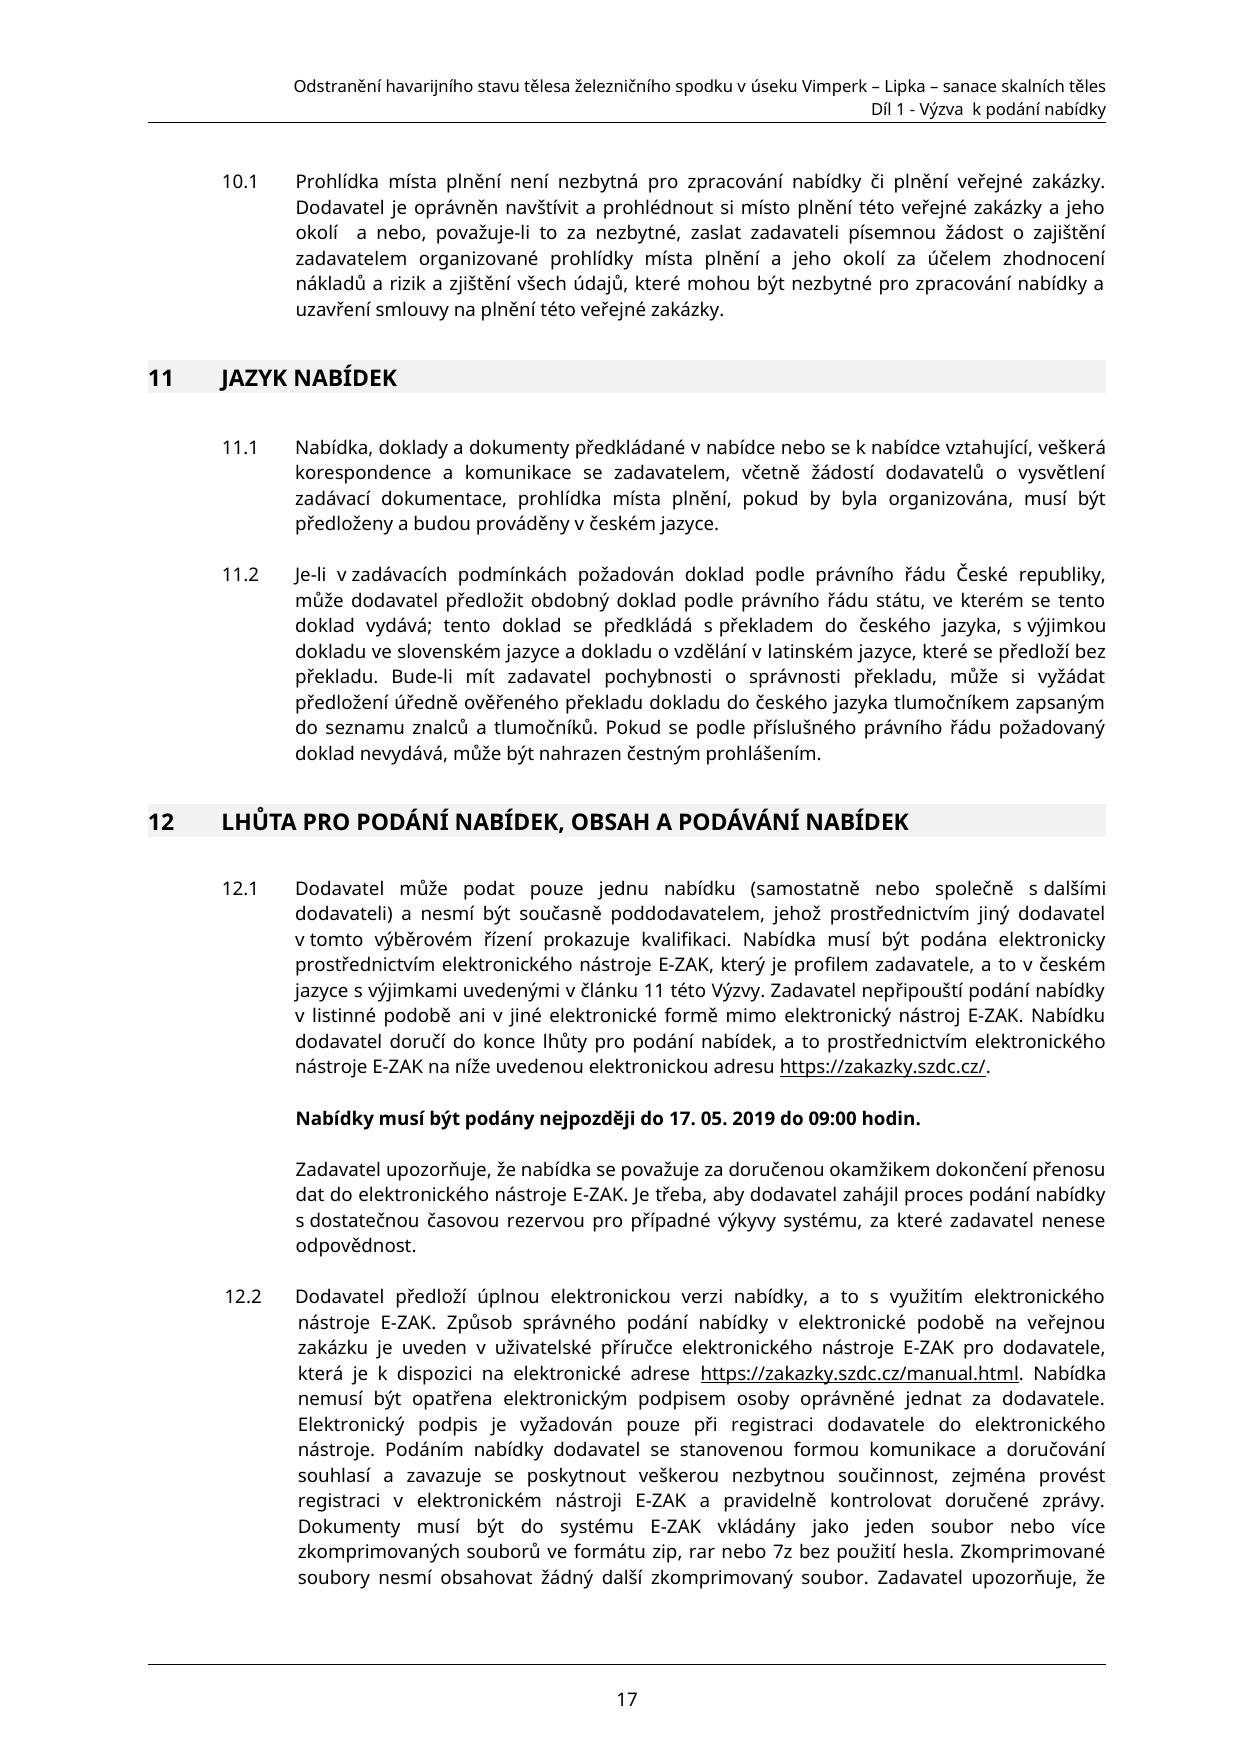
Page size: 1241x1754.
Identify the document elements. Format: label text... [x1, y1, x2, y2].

list Dodavatel může podat pouze jednu nabídku (samostatně nebo společně s dalšími dodavateli) a nesmí být současně poddodavatelem, jehož prostřednictvím jiný dodavatel v tomto výběrovém řízení prokazuje kvalifikaci. Nabídka musí být podána elektronicky prostřednictvím elektronického nástroje E-ZAK, který je profilem zadavatele, a to v českém jazyce s výjimkami uvedenými v článku 11 této Výzvy. Zadavatel nepřipouští podání nabídky v listinné podobě ani v jiné elektronické formě mimo elektronický nástroj E-ZAK. Nabídku dodavatel doručí do konce lhůty pro podání nabídek, a to prostřednictvím elektronického nástroje E-ZAK na níže uvedenou elektronickou adresu https://zakazky.szdc.cz/. [222, 875, 1106, 1079]
subtitle LHŮTA PRO PODÁNÍ NABÍDEK, OBSAH A PODÁVÁNÍ NABÍDEK [148, 804, 1106, 837]
text Nabídky musí být podány nejpozději do 17. 05. 2019 do 09:00 hodin. [295, 1105, 1106, 1130]
list Prohlídka místa plnění není nezbytná pro zpracování nabídky či plnění veřejné zakázky. Dodavatel je oprávněn navštívit a prohlédnout si místo plnění této veřejné zakázky a jeho okolí a nebo, považuje-li to za nezbytné, zaslat zadavateli písemnou žádost o zajištění zadavatelem organizované prohlídky místa plnění a jeho okolí za účelem zhodnocení nákladů a rizik a zjištění všech údajů, které mohou být nezbytné pro zpracování nabídky a uzavření smlouvy na plnění této veřejné zakázky. [222, 168, 1106, 322]
list Je-li v zadávacích podmínkách požadován doklad podle právního řádu České republiky, může dodavatel předložit obdobný doklad podle právního řádu státu, ve kterém se tento doklad vydává; tento doklad se předkládá s překladem do českého jazyka, s výjimkou dokladu ve slovenském jazyce a dokladu o vzdělání v latinském jazyce, které se předloží bez překladu. Bude-li mít zadavatel pochybnosti o správnosti překladu, může si vyžádat předložení úředně ověřeného překladu dokladu do českého jazyka tlumočníkem zapsaným do seznamu znalců a tlumočníků. Pokud se podle příslušného právního řádu požadovaný doklad nevydává, může být nahrazen čestným prohlášením. [222, 562, 1106, 766]
text Zadavatel upozorňuje, že nabídka se považuje za doručenou okamžikem dokončení přenosu dat do elektronického nástroje E-ZAK. Je třeba, aby dodavatel zahájil proces podání nabídky s dostatečnou časovou rezervou pro případné výkyvy systému, za které zadavatel nenese odpovědnost. [295, 1156, 1106, 1258]
subtitle JAZYK NABÍDEK [148, 360, 1106, 393]
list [224, 1283, 1106, 1590]
list Nabídka, doklady a dokumenty předkládané v nabídce nebo se k nabídce vztahující, veškerá korespondence a komunikace se zadavatelem, včetně žádostí dodavatelů o vysvětlení zadávací dokumentace, prohlídka místa plnění, pokud by byla organizována, musí být předloženy a budou prováděny v českém jazyce. [222, 434, 1106, 536]
